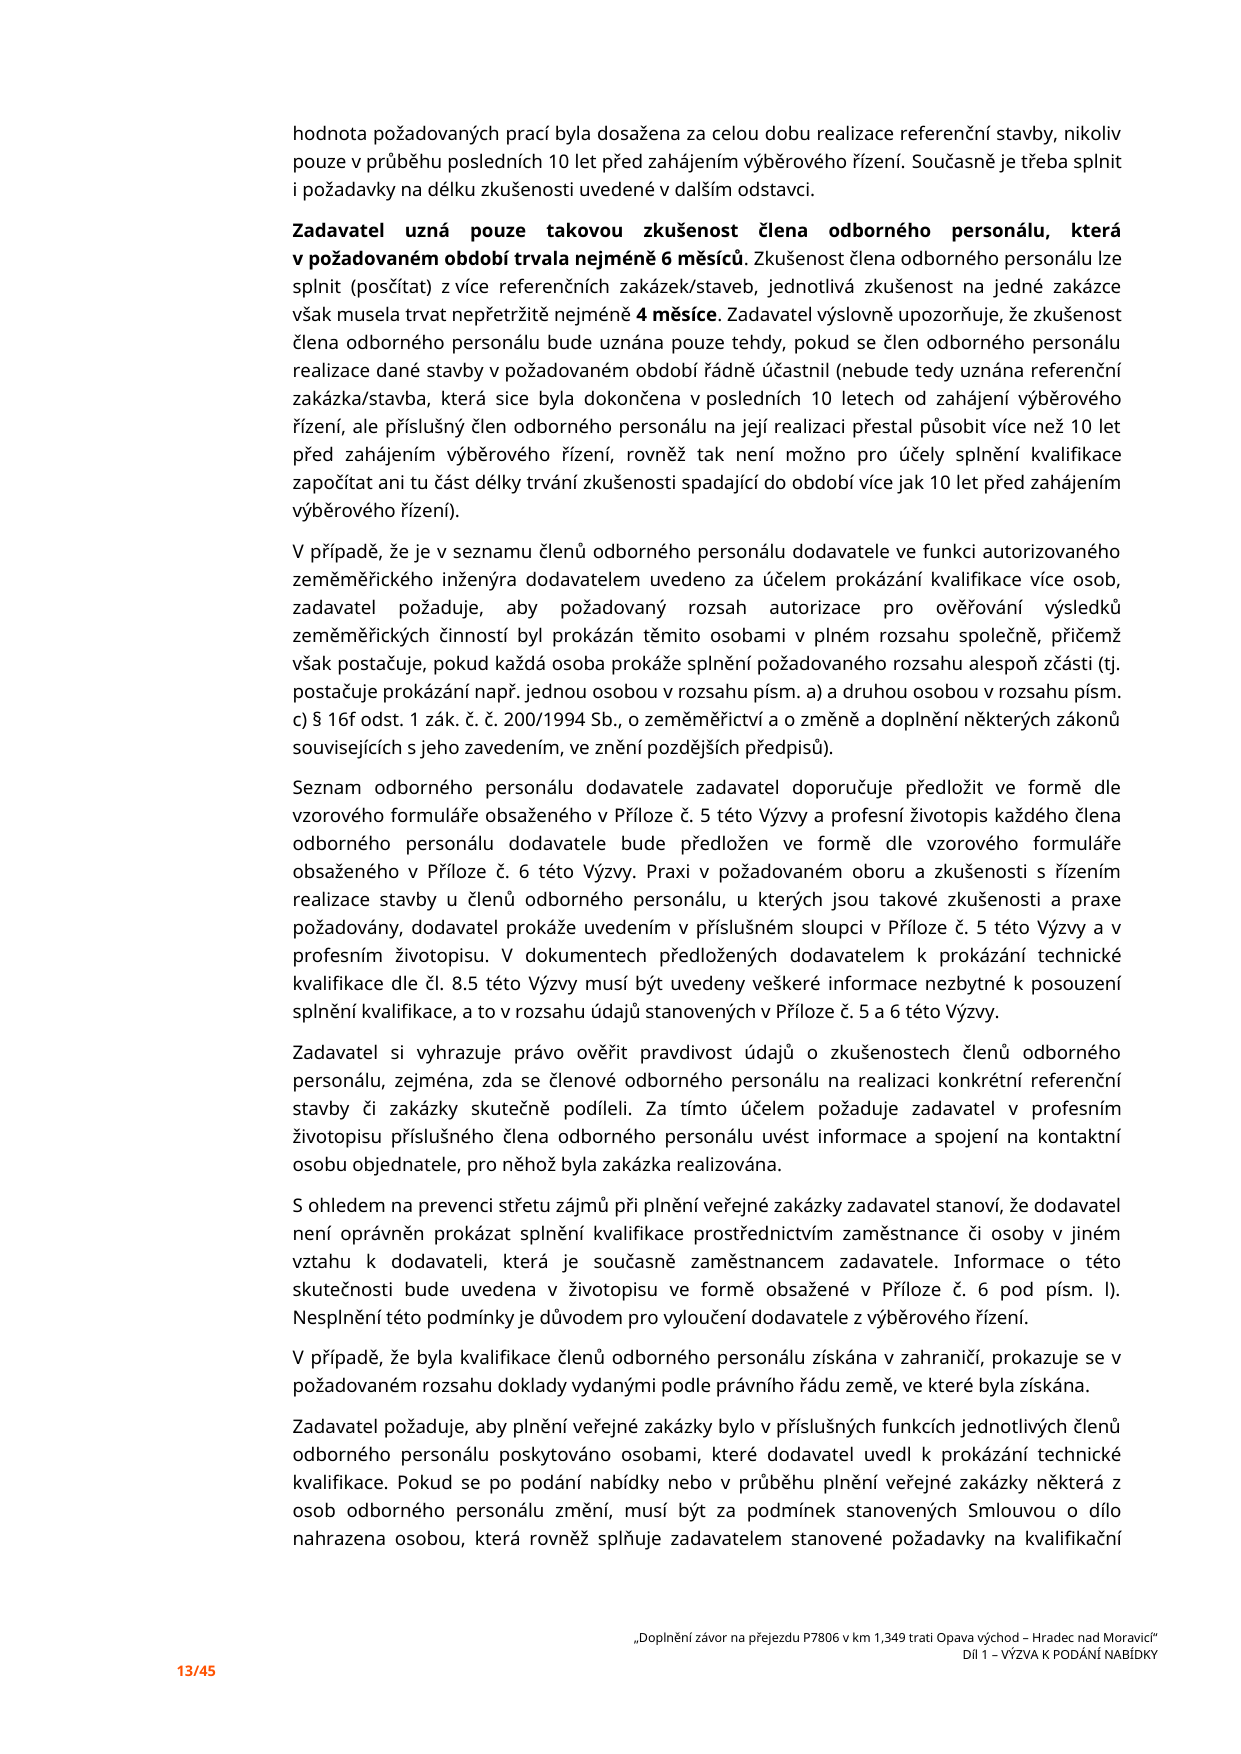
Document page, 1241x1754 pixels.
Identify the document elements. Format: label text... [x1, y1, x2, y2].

text Zadavatel uzná pouze takovou zkušenost člena odborného personálu, která v požadovaném období trvala nejméně 6 měsíců. Zkušenost člena odborného personálu lze splnit (posčítat) z více referenčních zakázek/staveb, jednotlivá zkušenost na jedné zakázce však musela trvat nepřetržitě nejméně 4 měsíce. Zadavatel výslovně upozorňuje, že zkušenost člena odborného personálu bude uznána pouze tehdy, pokud se člen odborného personálu realizace dané stavby v požadovaném období řádně účastnil (nebude tedy uznána referenční zakázka/stavba, která sice byla dokončena v posledních 10 letech od zahájení výběrového řízení, ale příslušný člen odborného personálu na její realizaci přestal působit více než 10 let před zahájením výběrového řízení, rovněž tak není možno pro účely splnění kvalifikace započítat ani tu část délky trvání zkušenosti spadající do období více jak 10 let před zahájením výběrového řízení). [292, 217, 1122, 523]
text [292, 1413, 1122, 1551]
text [292, 121, 1122, 202]
text V případě, že je v seznamu členů odborného personálu dodavatele ve funkci autorizovaného zeměměřického inženýra dodavatelem uvedeno za účelem prokázání kvalifikace více osob, zadavatel požaduje, aby požadovaný rozsah autorizace pro ověřování výsledků zeměměřických činností byl prokázán těmito osobami v plném rozsahu společně, přičemž však postačuje, pokud každá osoba prokáže splnění požadovaného rozsahu alespoň zčásti (tj. postačuje prokázání např. jednou osobou v rozsahu písm. a) a druhou osobou v rozsahu písm. c) § 16f odst. 1 zák. č. č. 200/1994 Sb., o zeměměřictví a o změně a doplnění některých zákonů souvisejících s jeho zavedením, ve znění pozdějších předpisů). [292, 538, 1122, 759]
text Zadavatel si vyhrazuje právo ověřit pravdivost údajů o zkušenostech členů odborného personálu, zejména, zda se členové odborného personálu na realizaci konkrétní referenční stavby či zakázky skutečně podíleli. Za tímto účelem požaduje zadavatel v profesním životopisu příslušného člena odborného personálu uvést informace a spojení na kontaktní osobu objednatele, pro něhož byla zakázka realizována. [292, 1039, 1122, 1177]
text Seznam odborného personálu dodavatele zadavatel doporučuje předložit ve formě dle vzorového formuláře obsaženého v Příloze č. 5 této Výzvy a profesní životopis každého člena odborného personálu dodavatele bude předložen ve formě dle vzorového formuláře obsaženého v Příloze č. 6 této Výzvy. Praxi v požadovaném oboru a zkušenosti s řízením realizace stavby u členů odborného personálu, u kterých jsou takové zkušenosti a praxe požadovány, dodavatel prokáže uvedením v příslušném sloupci v Příloze č. 5 této Výzvy a v profesním životopisu. V dokumentech předložených dodavatelem k prokázání technické kvalifikace dle čl. 8.5 této Výzvy musí být uvedeny veškeré informace nezbytné k posouzení splnění kvalifikace, a to v rozsahu údajů stanovených v Příloze č. 5 a 6 této Výzvy. [292, 774, 1122, 1024]
text S ohledem na prevenci střetu zájmů při plnění veřejné zakázky zadavatel stanoví, že dodavatel není oprávněn prokázat splnění kvalifikace prostřednictvím zaměstnance či osoby v jiném vztahu k dodavateli, která je současně zaměstnancem zadavatele. Informace o této skutečnosti bude uvedena v životopisu ve formě obsažené v Příloze č. 6 pod písm. l). Nesplnění této podmínky je důvodem pro vyloučení dodavatele z výběrového řízení. [292, 1192, 1122, 1329]
text V případě, že byla kvalifikace členů odborného personálu získána v zahraničí, prokazuje se v požadovaném rozsahu doklady vydanými podle právního řádu země, ve které byla získána. [292, 1344, 1122, 1398]
